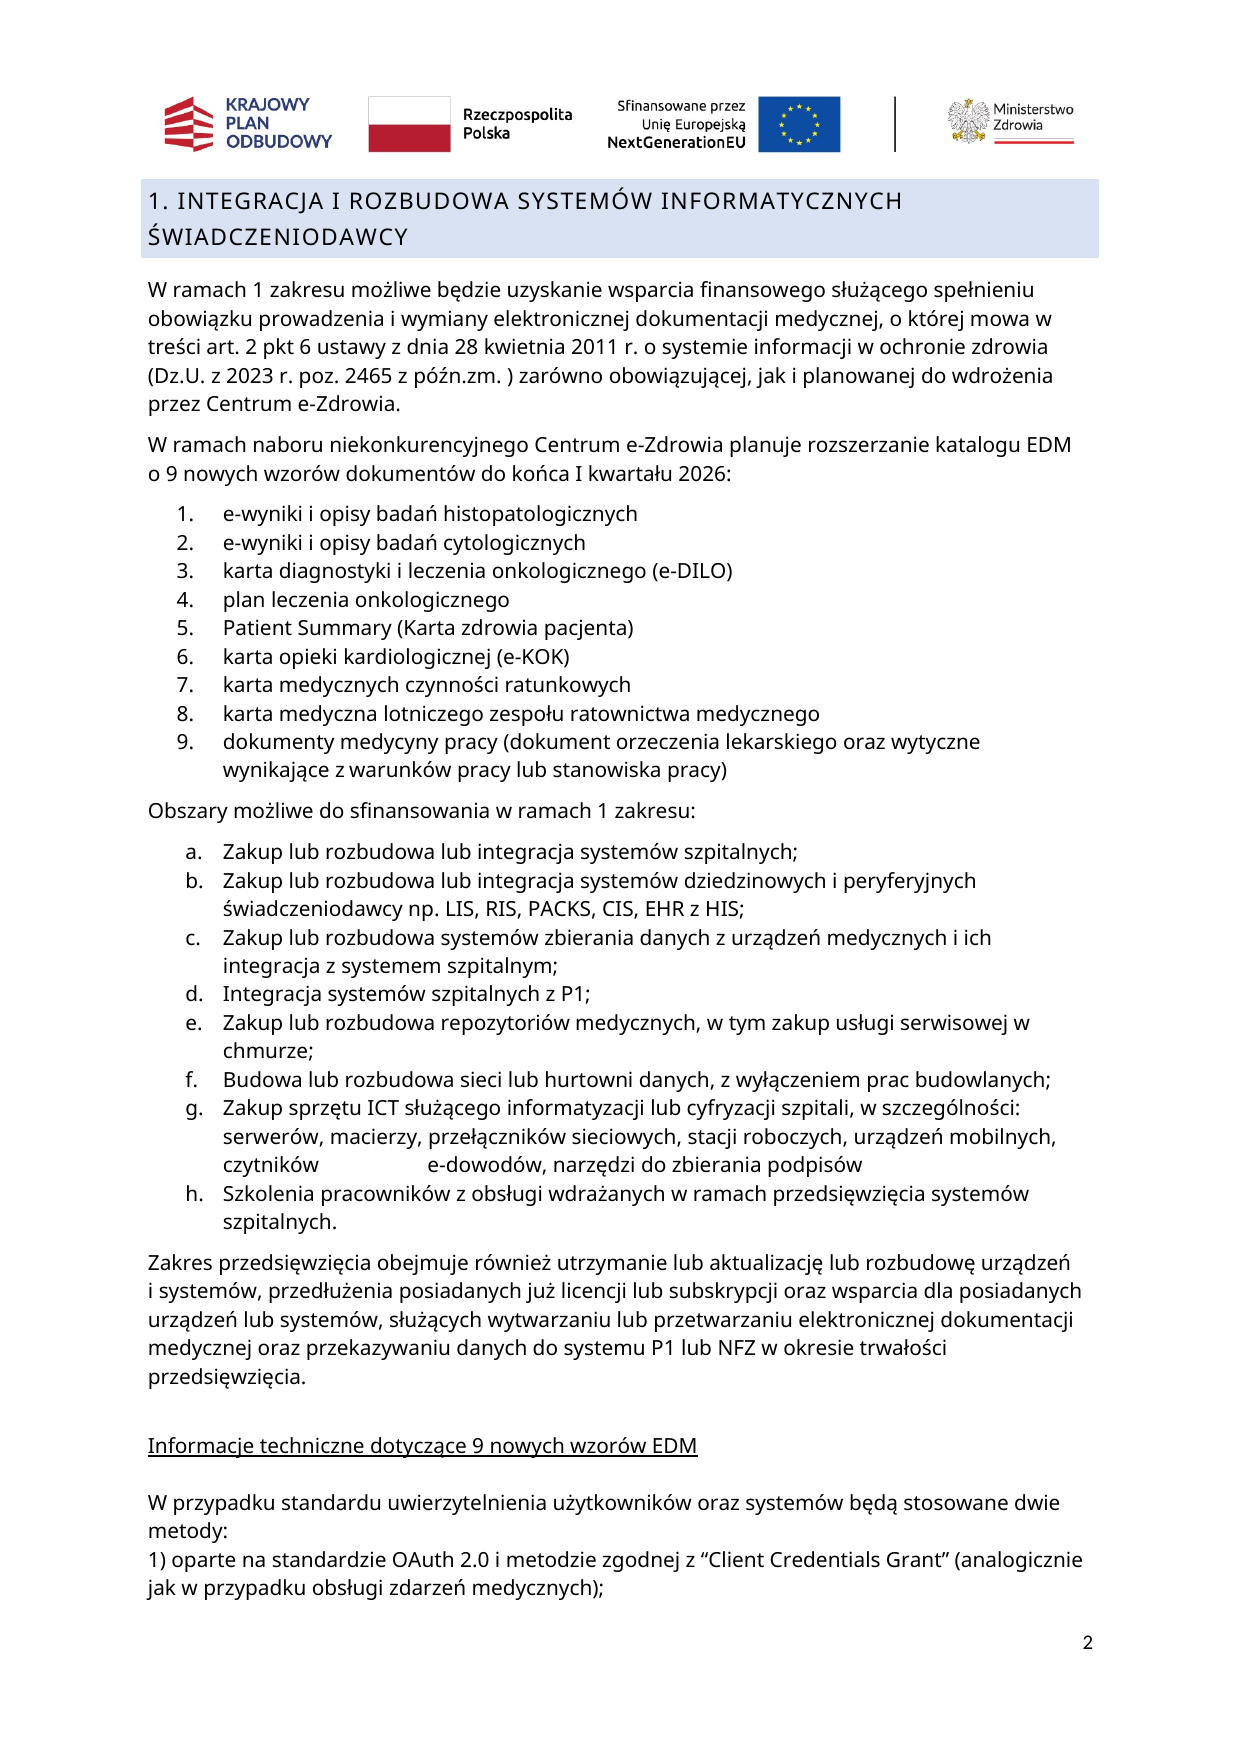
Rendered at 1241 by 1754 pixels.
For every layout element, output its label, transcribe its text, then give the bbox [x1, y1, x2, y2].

text W ramach naboru niekonkurencyjnego Centrum e-Zdrowia planuje rozszerzanie katalogu EDM o 9 nowych wzorów dokumentów do końca I kwartału 2026: [148, 430, 1093, 487]
list Zakup lub rozbudowa lub integracja systemów szpitalnych; [185, 837, 1093, 866]
list Zakup lub rozbudowa systemów zbierania danych z urządzeń medycznych i ich integracja z systemem szpitalnym; [185, 923, 1093, 979]
list dokumenty medycyny pracy (dokument orzeczenia lekarskiego oraz wytyczne wynikające z warunków pracy lub stanowiska pracy) [185, 727, 1093, 784]
list karta medycznych czynności ratunkowych [185, 670, 1093, 699]
text W przypadku standardu uwierzytelnienia użytkowników oraz systemów będą stosowane dwie metody: [148, 1488, 1093, 1545]
list Zakup sprzętu ICT służącego informatyzacji lub cyfryzacji szpitali, w szczególności: serwerów, macierzy, przełączników sieciowych, stacji roboczych, urządzeń mobilnych, czytników e-dowodów, narzędzi do zbierania podpisów [185, 1093, 1093, 1179]
text 1) oparte na standardzie OAuth 2.0 i metodzie zgodnej z “Client Credentials Grant” (analogicznie jak w przypadku obsługi zdarzeń medycznych); [148, 1545, 1093, 1602]
text Informacje techniczne dotyczące 9 nowych wzorów EDM [148, 1431, 1093, 1459]
list Szkolenia pracowników z obsługi wdrażanych w ramach przedsięwzięcia systemów szpitalnych. [185, 1179, 1093, 1236]
list karta opieki kardiologicznej (e-KOK) [185, 642, 1093, 670]
picture [147, 73, 1093, 169]
text Obszary możliwe do sfinansowania w ramach 1 zakresu: [148, 796, 1093, 825]
list Zakup lub rozbudowa repozytoriów medycznych, w tym zakup usługi serwisowej w chmurze; [185, 1008, 1093, 1065]
subtitle 1. INTEGRACJA I ROZBUDOWA SYSTEMÓW INFORMATYCZNYCH ŚWIADCZENIODAWCY [148, 185, 1093, 252]
list Zakup lub rozbudowa lub integracja systemów dziedzinowych i peryferyjnych świadczeniodawcy np. LIS, RIS, PACKS, CIS, EHR z HIS; [185, 866, 1093, 923]
list plan leczenia onkologicznego [185, 585, 1093, 613]
text Zakres przedsięwzięcia obejmuje również utrzymanie lub aktualizację lub rozbudowę urządzeń i systemów, przedłużenia posiadanych już licencji lub subskrypcji oraz wsparcia dla posiadanych urządzeń lub systemów, służących wytwarzaniu lub przetwarzaniu elektronicznej dokumentacji medycznej oraz przekazywaniu danych do systemu P1 lub NFZ w okresie trwałości przedsięwzięcia. [148, 1248, 1093, 1390]
list karta medyczna lotniczego zespołu ratownictwa medycznego [185, 699, 1093, 727]
list Budowa lub rozbudowa sieci lub hurtowni danych, z wyłączeniem prac budowlanych; [185, 1065, 1093, 1093]
list karta diagnostyki i leczenia onkologicznego (e-DILO) [185, 556, 1093, 585]
list Patient Summary (Karta zdrowia pacjenta) [185, 613, 1093, 642]
list e-wyniki i opisy badań cytologicznych [185, 528, 1093, 556]
list e-wyniki i opisy badań histopatologicznych [185, 499, 1093, 528]
list Integracja systemów szpitalnych z P1; [185, 979, 1093, 1008]
text W ramach 1 zakresu możliwe będzie uzyskanie wsparcia finansowego służącego spełnieniu obowiązku prowadzenia i wymiany elektronicznej dokumentacji medycznej, o której mowa w treści art. 2 pkt 6 ustawy z dnia 28 kwietnia 2011 r. o systemie informacji w ochronie zdrowia (Dz.U. z 2023 r. poz. 2465 z późn.zm. ) zarówno obowiązującej, jak i planowanej do wdrożenia przez Centrum e-Zdrowia. [148, 276, 1093, 418]
